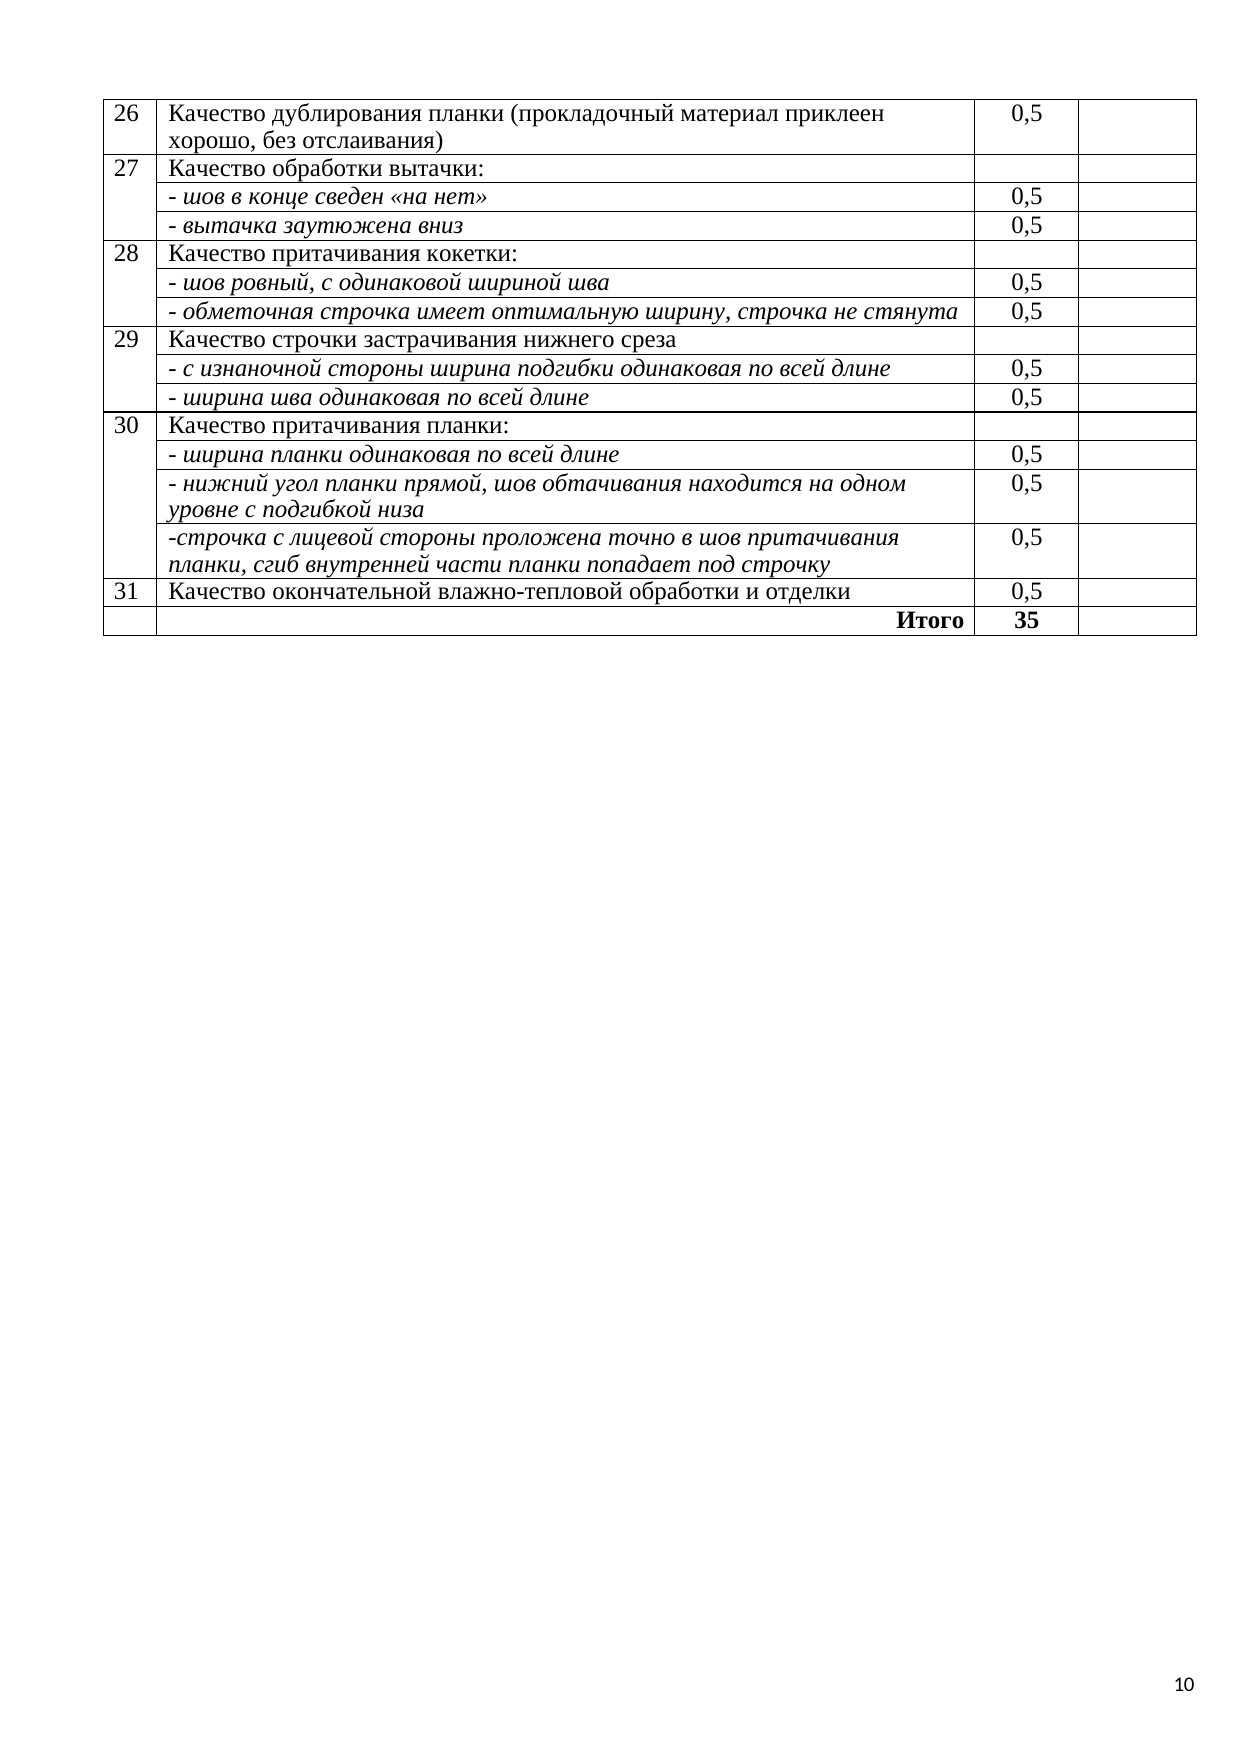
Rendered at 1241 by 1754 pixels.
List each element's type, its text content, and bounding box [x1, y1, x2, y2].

table_cell [975, 327, 1078, 354]
table_cell - обметочная строчка имеет оптимальную ширину, строчка не стянута [157, 298, 974, 326]
table_cell [1079, 183, 1196, 211]
table_cell - с изнаночной стороны ширина подгибки одинаковая по всей длине [157, 355, 974, 383]
table_cell - ширина шва одинаковая по всей длине [157, 384, 974, 411]
table_cell Качество дублирования планки (прокладочный материал приклеен хорошо, без отслаивания) [157, 100, 974, 154]
table_cell 27 [104, 155, 156, 239]
table_cell [1079, 470, 1196, 523]
table_cell 30 [104, 413, 156, 577]
table_cell [1079, 524, 1196, 577]
table_cell 0,5 [975, 183, 1078, 211]
table_cell [1079, 413, 1196, 440]
table_cell - ширина планки одинаковая по всей длине [157, 441, 974, 469]
table_cell Качество притачивания кокетки: [157, 241, 974, 268]
table_cell [975, 241, 1078, 268]
table_cell [1079, 212, 1196, 239]
table_cell 29 [104, 327, 156, 411]
table_cell [1079, 579, 1196, 606]
table_cell [975, 413, 1078, 440]
table_cell [1079, 327, 1196, 354]
table_cell [1079, 441, 1196, 469]
table_cell [1079, 298, 1196, 326]
table_cell 31 [104, 579, 156, 606]
table_cell - шов в конце сведен «на нет» [157, 183, 974, 211]
table_cell 0,5 [975, 269, 1078, 297]
table_cell [975, 155, 1078, 182]
table_cell 0,5 [975, 524, 1078, 577]
table_cell 26 [104, 100, 156, 154]
table_cell [1079, 269, 1196, 297]
table_cell - нижний угол планки прямой, шов обтачивания находится на одном уровне с подгибкой низа [157, 470, 974, 523]
table_cell 0,5 [975, 579, 1078, 606]
table_cell [1079, 241, 1196, 268]
table_cell Качество окончательной влажно-тепловой обработки и отделки [157, 579, 974, 606]
table_cell 28 [104, 241, 156, 326]
table_cell -строчка с лицевой стороны проложена точно в шов притачивания планки, сгиб внутренней части планки попадает под строчку [157, 524, 974, 577]
table_cell 0,5 [975, 355, 1078, 383]
table_cell [1079, 355, 1196, 383]
table_cell [1079, 155, 1196, 182]
table_cell Итого [157, 607, 974, 635]
table_cell 0,5 [975, 100, 1078, 154]
table_cell [104, 607, 156, 635]
table_cell 0,5 [975, 384, 1078, 411]
table_cell [1079, 384, 1196, 411]
table_cell Качество строчки застрачивания нижнего среза [157, 327, 974, 354]
table_cell 0,5 [975, 470, 1078, 523]
table_cell 0,5 [975, 441, 1078, 469]
table_cell - шов ровный, с одинаковой шириной шва [157, 269, 974, 297]
table_cell 0,5 [975, 212, 1078, 239]
table_cell [1079, 607, 1196, 635]
table_cell [1079, 100, 1196, 154]
table_cell Качество обработки вытачки: [157, 155, 974, 182]
table_cell - вытачка заутюжена вниз [157, 212, 974, 239]
table_cell 35 [975, 607, 1078, 635]
table_cell 0,5 [975, 298, 1078, 326]
table_cell Качество притачивания планки: [157, 413, 974, 440]
